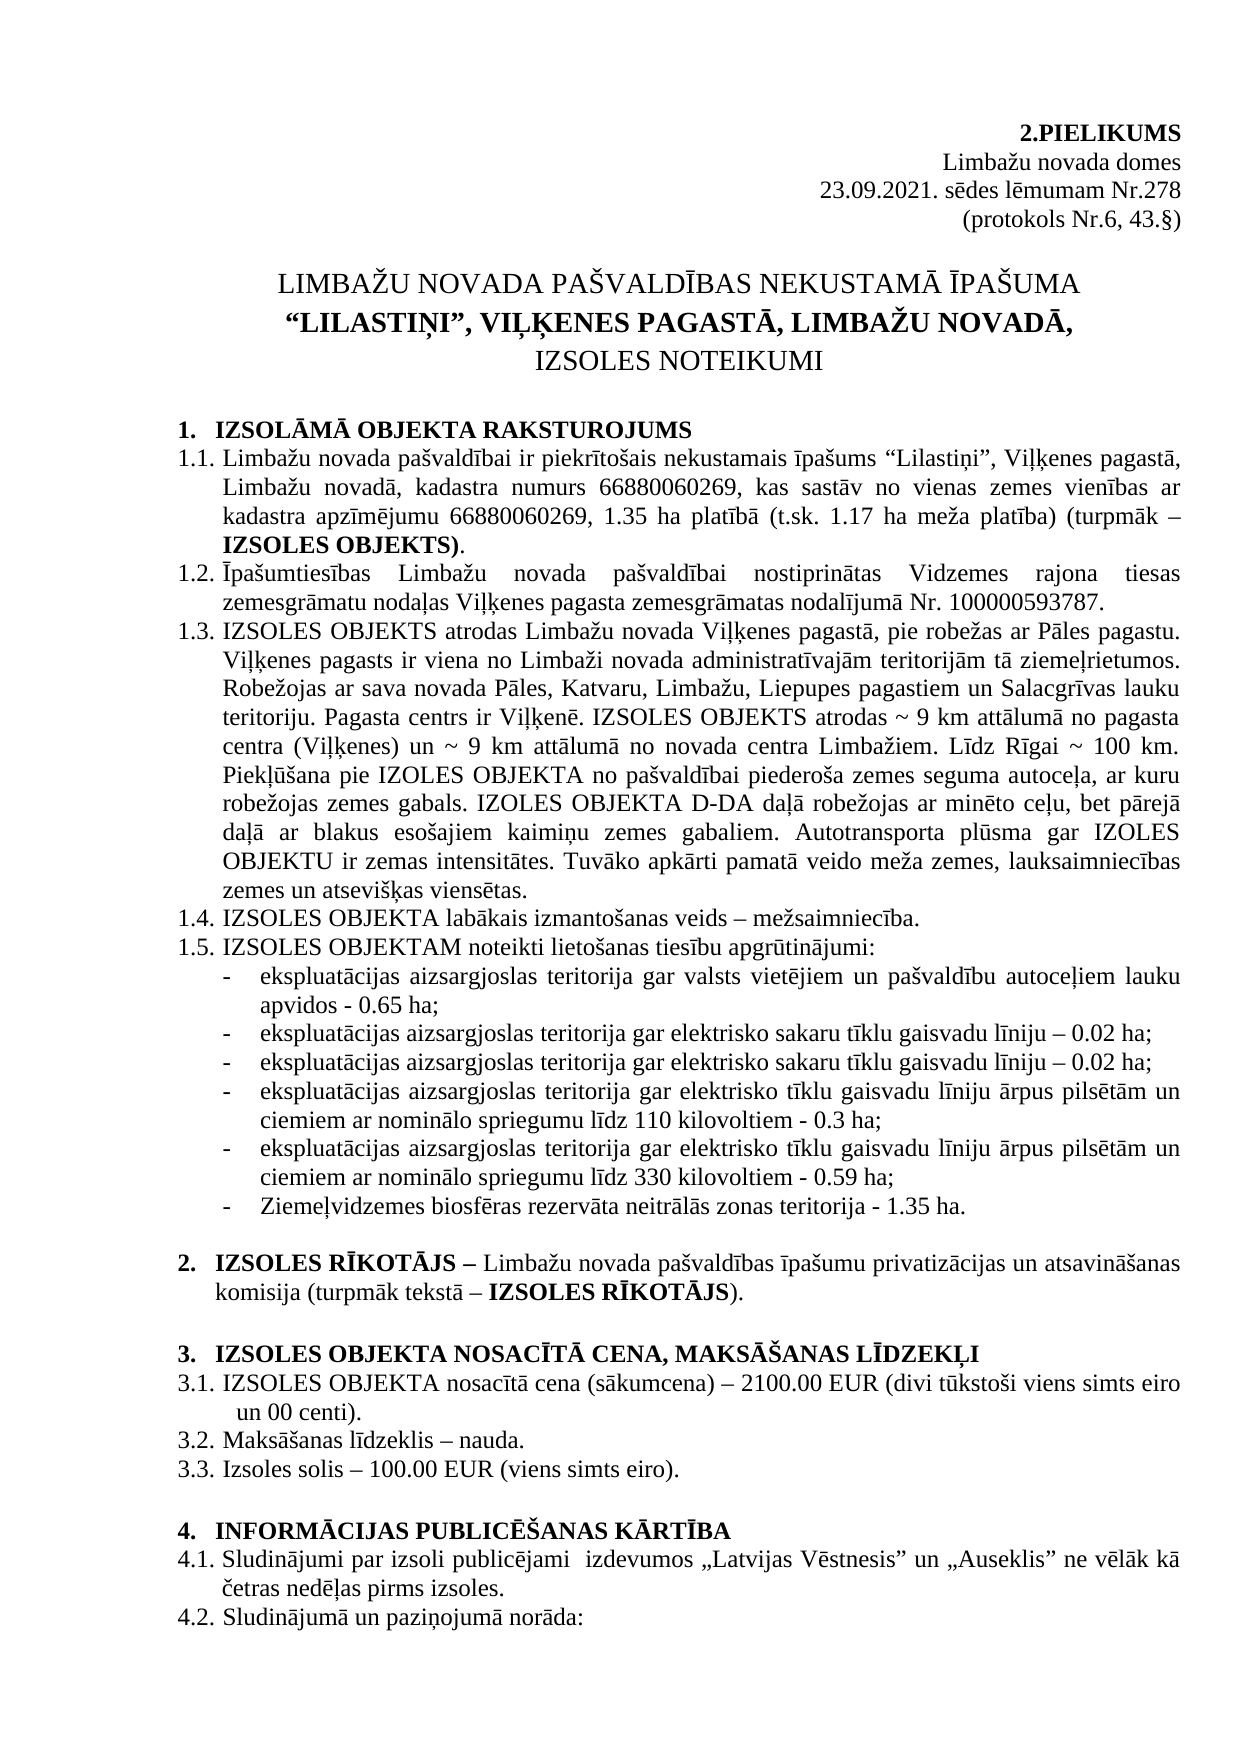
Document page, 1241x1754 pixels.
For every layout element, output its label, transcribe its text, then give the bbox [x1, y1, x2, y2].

list IZSOLES OBJEKTS atrodas Limbažu novada Viļķenes pagastā, pie robežas ar Pāles pagastu. Viļķenes pagasts ir viena no Limbaži novada administratīvajām teritorijām tā ziemeļrietumos. Robežojas ar sava novada Pāles, Katvaru, Limbažu, Liepupes pagastiem un Salacgrīvas lauku teritoriju. Pagasta centrs ir Viļķenē. IZSOLES OBJEKTS atrodas ~ 9 km attālumā no pagasta centra (Viļķenes) un ~ 9 km attālumā no novada centra Limbažiem. Līdz Rīgai ~ 100 km. Piekļūšana pie IZOLES OBJEKTA no pašvaldībai piederoša zemes seguma autoceļa, ar kuru robežojas zemes gabals. IZOLES OBJEKTA D-DA daļā robežojas ar minēto ceļu, bet pārejā daļā ar blakus esošajiem kaimiņu zemes gabaliem. Autotransporta plūsma gar IZOLES OBJEKTU ir zemas intensitātes. Tuvāko apkārti pamatā veido meža zemes, lauksaimniecības zemes un atsevišķas viensētas. [177, 616, 1181, 903]
text limbažu NOVADA pašvaldības NEKUSTAMĀ ĪPAŠUMA [177, 266, 1181, 300]
list Sludinājumi par izsoli publicējami izdevumos „Latvijas Vēstnesis” un „Auseklis” ne vēlāk kā četras nedēļas pirms izsoles. [177, 1544, 1181, 1602]
text “Lilastiņi”, Viļķenes pagastā, Limbažu novadā, [177, 305, 1181, 338]
list IZSOLES OBJEKTAM noteikti lietošanas tiesību apgrūtinājumi: [177, 932, 1181, 961]
text 2.PIELIKUMS [852, 118, 1181, 147]
list Izsoles solis – 100.00 EUR (viens simts eiro). [177, 1454, 1181, 1483]
text 23.09.2021. sēdes lēmumam Nr.278 [177, 176, 1181, 204]
list ekspluatācijas aizsargjoslas teritorija gar elektrisko sakaru tīklu gaisvadu līniju – 0.02 ha; [222, 1018, 1181, 1047]
list IZSOLES OBJEKTA NOSACĪTĀ CENA, MAKSĀŠANAS LĪDZEKĻI [177, 1339, 1181, 1368]
list ekspluatācijas aizsargjoslas teritorija gar elektrisko sakaru tīklu gaisvadu līniju – 0.02 ha; [222, 1047, 1181, 1076]
list ekspluatācijas aizsargjoslas teritorija gar elektrisko tīklu gaisvadu līniju ārpus pilsētām un ciemiem ar nominālo spriegumu līdz 110 kilovoltiem - 0.3 ha; [222, 1076, 1181, 1133]
list IZSOLĀMĀ OBJEKTA RAKSTUROJUMS [177, 415, 1181, 443]
list IZSOLES OBJEKTA labākais izmantošanas veids – mežsaimniecība. [177, 903, 1181, 932]
text Limbažu novada domes [477, 147, 1181, 176]
list Ziemeļvidzemes biosfēras rezervāta neitrālās zonas teritorija - 1.35 ha. [222, 1191, 1181, 1220]
list IZSOLES OBJEKTA nosacītā cena (sākumcena) – 2100.00 EUR (divi tūkstoši viens simts eiro un 00 centi). [177, 1368, 1181, 1425]
list ekspluatācijas aizsargjoslas teritorija gar valsts vietējiem un pašvaldību autoceļiem lauku apvidos - 0.65 ha; [222, 961, 1181, 1018]
list INFORMĀCIJAS PUBLICĒŠANAS KĀRTĪBA [177, 1516, 1181, 1544]
text IZSOLES NOTEIKUMI [177, 343, 1181, 377]
list Īpašumtiesības Limbažu novada pašvaldībai nostiprinātas Vidzemes rajona tiesas zemesgrāmatu nodaļas Viļķenes pagasta zemesgrāmatas nodalījumā Nr. 100000593787. [177, 558, 1181, 616]
list ekspluatācijas aizsargjoslas teritorija gar elektrisko tīklu gaisvadu līniju ārpus pilsētām un ciemiem ar nominālo spriegumu līdz 330 kilovoltiem - 0.59 ha; [222, 1133, 1181, 1191]
list Limbažu novada pašvaldībai ir piekrītošais nekustamais īpašums “Lilastiņi”, Viļķenes pagastā, Limbažu novadā, kadastra numurs 66880060269, kas sastāv no vienas zemes vienības ar kadastra apzīmējumu 66880060269, 1.35 ha platībā (t.sk. 1.17 ha meža platība) (turpmāk – IZSOLES OBJEKTS). [177, 443, 1181, 558]
text (protokols Nr.6, 43.§) [177, 204, 1181, 233]
list IZSOLES RĪKOTĀJS – Limbažu novada pašvaldības īpašumu privatizācijas un atsavināšanas komisija (turpmāk tekstā – IZSOLES RĪKOTĀJS). [177, 1248, 1181, 1306]
list Sludinājumā un paziņojumā norāda: [177, 1602, 1181, 1631]
list Maksāšanas līdzeklis – nauda. [177, 1425, 1181, 1454]
